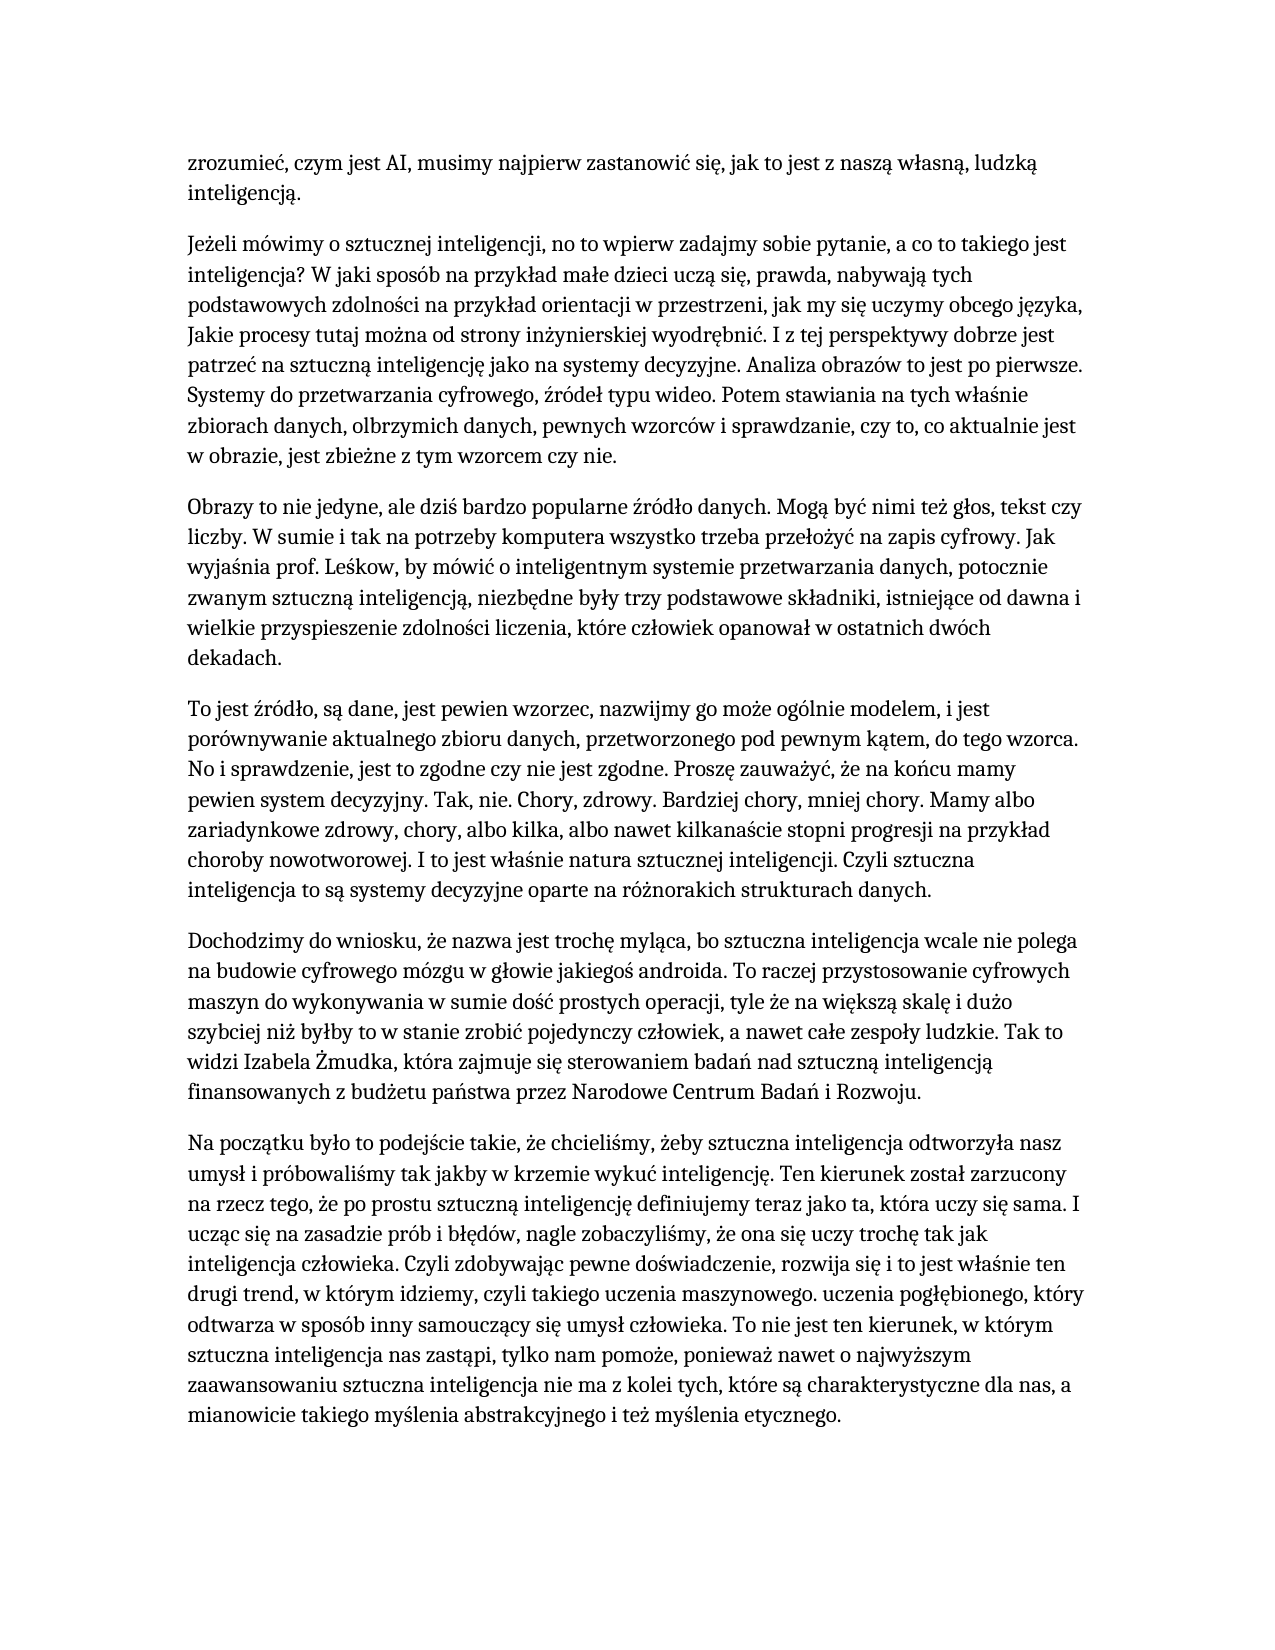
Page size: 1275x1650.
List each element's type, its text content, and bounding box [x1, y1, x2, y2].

text To jest źródło, są dane, jest pewien wzorzec, nazwijmy go może ogólnie modelem, i jest porównywanie aktualnego zbioru danych, przetworzonego pod pewnym kątem, do tego wzorca. No i sprawdzenie, jest to zgodne czy nie jest zgodne. Proszę zauważyć, że na końcu mamy pewien system decyzyjny. Tak, nie. Chory, zdrowy. Bardziej chory, mniej chory. Mamy albo zariadynkowe zdrowy, chory, albo kilka, albo nawet kilkanaście stopni progresji na przykład choroby nowotworowej. I to jest właśnie natura sztucznej inteligencji. Czyli sztuczna inteligencja to są systemy decyzyjne oparte na różnorakich strukturach danych. [187, 696, 1087, 903]
text Jeżeli mówimy o sztucznej inteligencji, no to wpierw zadajmy sobie pytanie, a co to takiego jest inteligencja? W jaki sposób na przykład małe dzieci uczą się, prawda, nabywają tych podstawowych zdolności na przykład orientacji w przestrzeni, jak my się uczymy obcego języka, Jakie procesy tutaj można od strony inżynierskiej wyodrębnić. I z tej perspektywy dobrze jest patrzeć na sztuczną inteligencję jako na systemy decyzyjne. Analiza obrazów to jest po pierwsze. Systemy do przetwarzania cyfrowego, źródeł typu wideo. Potem stawiania na tych właśnie zbiorach danych, olbrzymich danych, pewnych wzorców i sprawdzanie, czy to, co aktualnie jest w obrazie, jest zbieżne z tym wzorcem czy nie. [187, 231, 1087, 469]
text Na początku było to podejście takie, że chcieliśmy, żeby sztuczna inteligencja odtworzyła nasz umysł i próbowaliśmy tak jakby w krzemie wykuć inteligencję. Ten kierunek został zarzucony na rzecz tego, że po prostu sztuczną inteligencję definiujemy teraz jako ta, która uczy się sama. I ucząc się na zasadzie prób i błędów, nagle zobaczyliśmy, że ona się uczy trochę tak jak inteligencja człowieka. Czyli zdobywając pewne doświadczenie, rozwija się i to jest właśnie ten drugi trend, w którym idziemy, czyli takiego uczenia maszynowego. uczenia pogłębionego, który odtwarza w sposób inny samouczący się umysł człowieka. To nie jest ten kierunek, w którym sztuczna inteligencja nas zastąpi, tylko nam pomoże, ponieważ nawet o najwyższym zaawansowaniu sztuczna inteligencja nie ma z kolei tych, które są charakterystyczne dla nas, a mianowicie takiego myślenia abstrakcyjnego i też myślenia etycznego. [187, 1130, 1087, 1428]
text Dochodzimy do wniosku, że nazwa jest trochę myląca, bo sztuczna inteligencja wcale nie polega na budowie cyfrowego mózgu w głowie jakiegoś androida. To raczej przystosowanie cyfrowych maszyn do wykonywania w sumie dość prostych operacji, tyle że na większą skalę i dużo szybciej niż byłby to w stanie zrobić pojedynczy człowiek, a nawet całe zespoły ludzkie. Tak to widzi Izabela Żmudka, która zajmuje się sterowaniem badań nad sztuczną inteligencją finansowanych z budżetu państwa przez Narodowe Centrum Badań i Rozwoju. [187, 928, 1087, 1106]
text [187, 150, 1087, 207]
text Obrazy to nie jedyne, ale dziś bardzo popularne źródło danych. Mogą być nimi też głos, tekst czy liczby. W sumie i tak na potrzeby komputera wszystko trzeba przełożyć na zapis cyfrowy. Jak wyjaśnia prof. Leśkow, by mówić o inteligentnym systemie przetwarzania danych, potocznie zwanym sztuczną inteligencją, niezbędne były trzy podstawowe składniki, istniejące od dawna i wielkie przyspieszenie zdolności liczenia, które człowiek opanował w ostatnich dwóch dekadach. [187, 494, 1087, 671]
